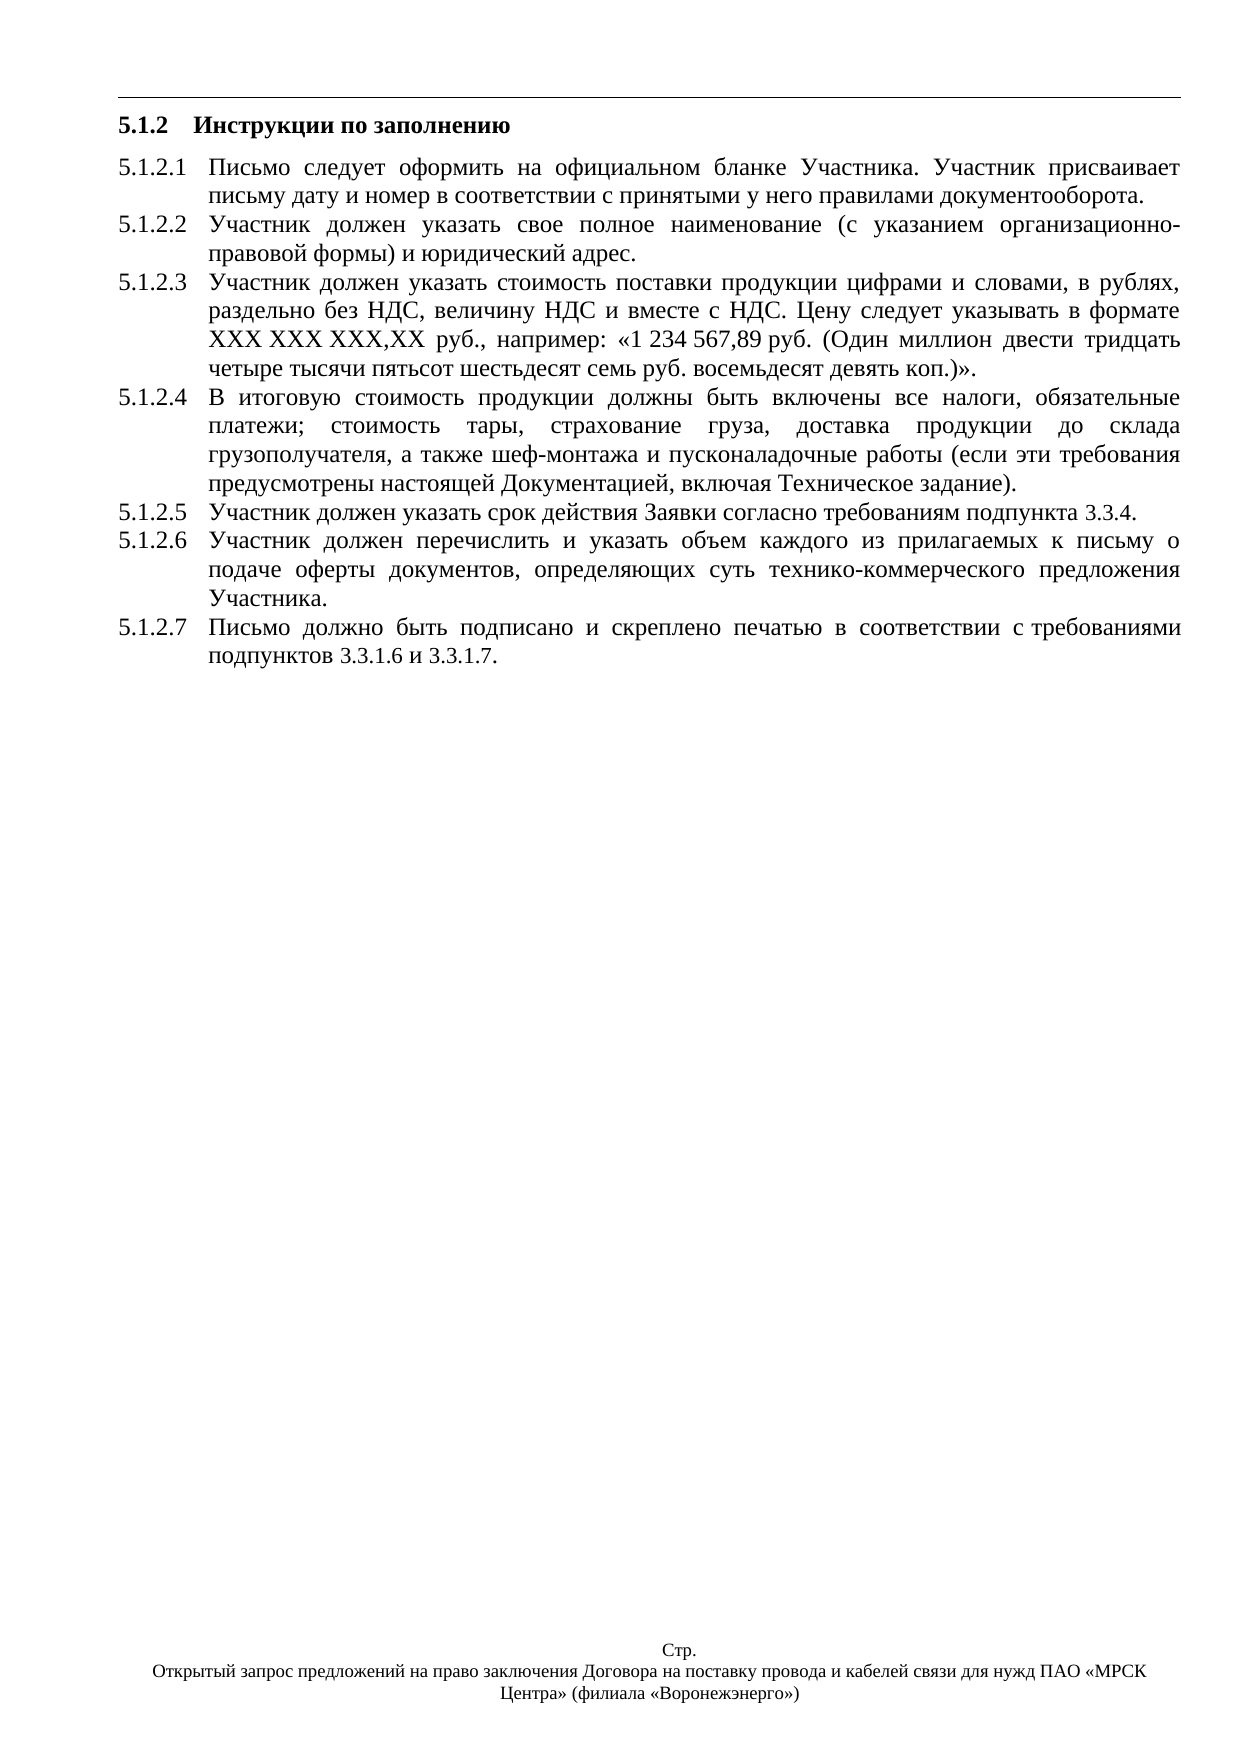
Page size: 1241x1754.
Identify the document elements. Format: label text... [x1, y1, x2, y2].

list В итоговую стоимость продукции должны быть включены все налоги, обязательные платежи; стоимость тары, страхование груза, доставка продукции до склада грузополучателя, а также шеф-монтажа и пусконаладочные работы (если эти требования предусмотрены настоящей Документацией, включая Техническое задание). [118, 382, 1181, 497]
subtitle Инструкции по заполнению [118, 111, 1181, 139]
list Участник должен перечислить и указать объем каждого из прилагаемых к письму о подаче оферты документов, определяющих суть технико-коммерческого предложения Участника. [118, 526, 1181, 612]
list Письмо должно быть подписано и скреплено печатью в соответствии с требованиями подпунктов 3.3.1.6 и 3.3.1.7. [118, 612, 1181, 669]
list Письмо следует оформить на официальном бланке Участника. Участник присваивает письму дату и номер в соответствии с принятыми у него правилами документооборота. [118, 152, 1181, 209]
list Участник должен указать свое полное наименование (с указанием организационно-правовой формы) и юридический адрес. [118, 209, 1181, 267]
list Участник должен указать стоимость поставки продукции цифрами и словами, в рублях, раздельно без НДС, величину НДС и вместе с НДС. Цену следует указывать в формате ХХХ ХХХ ХХХ,ХХ руб., например: «1 234 567,89 руб. (Один миллион двести тридцать четыре тысячи пятьсот шестьдесят семь руб. восемьдесят девять коп.)». [118, 267, 1181, 382]
list Участник должен указать срок действия Заявки согласно требованиям подпункта 3.3.4. [118, 497, 1181, 526]
